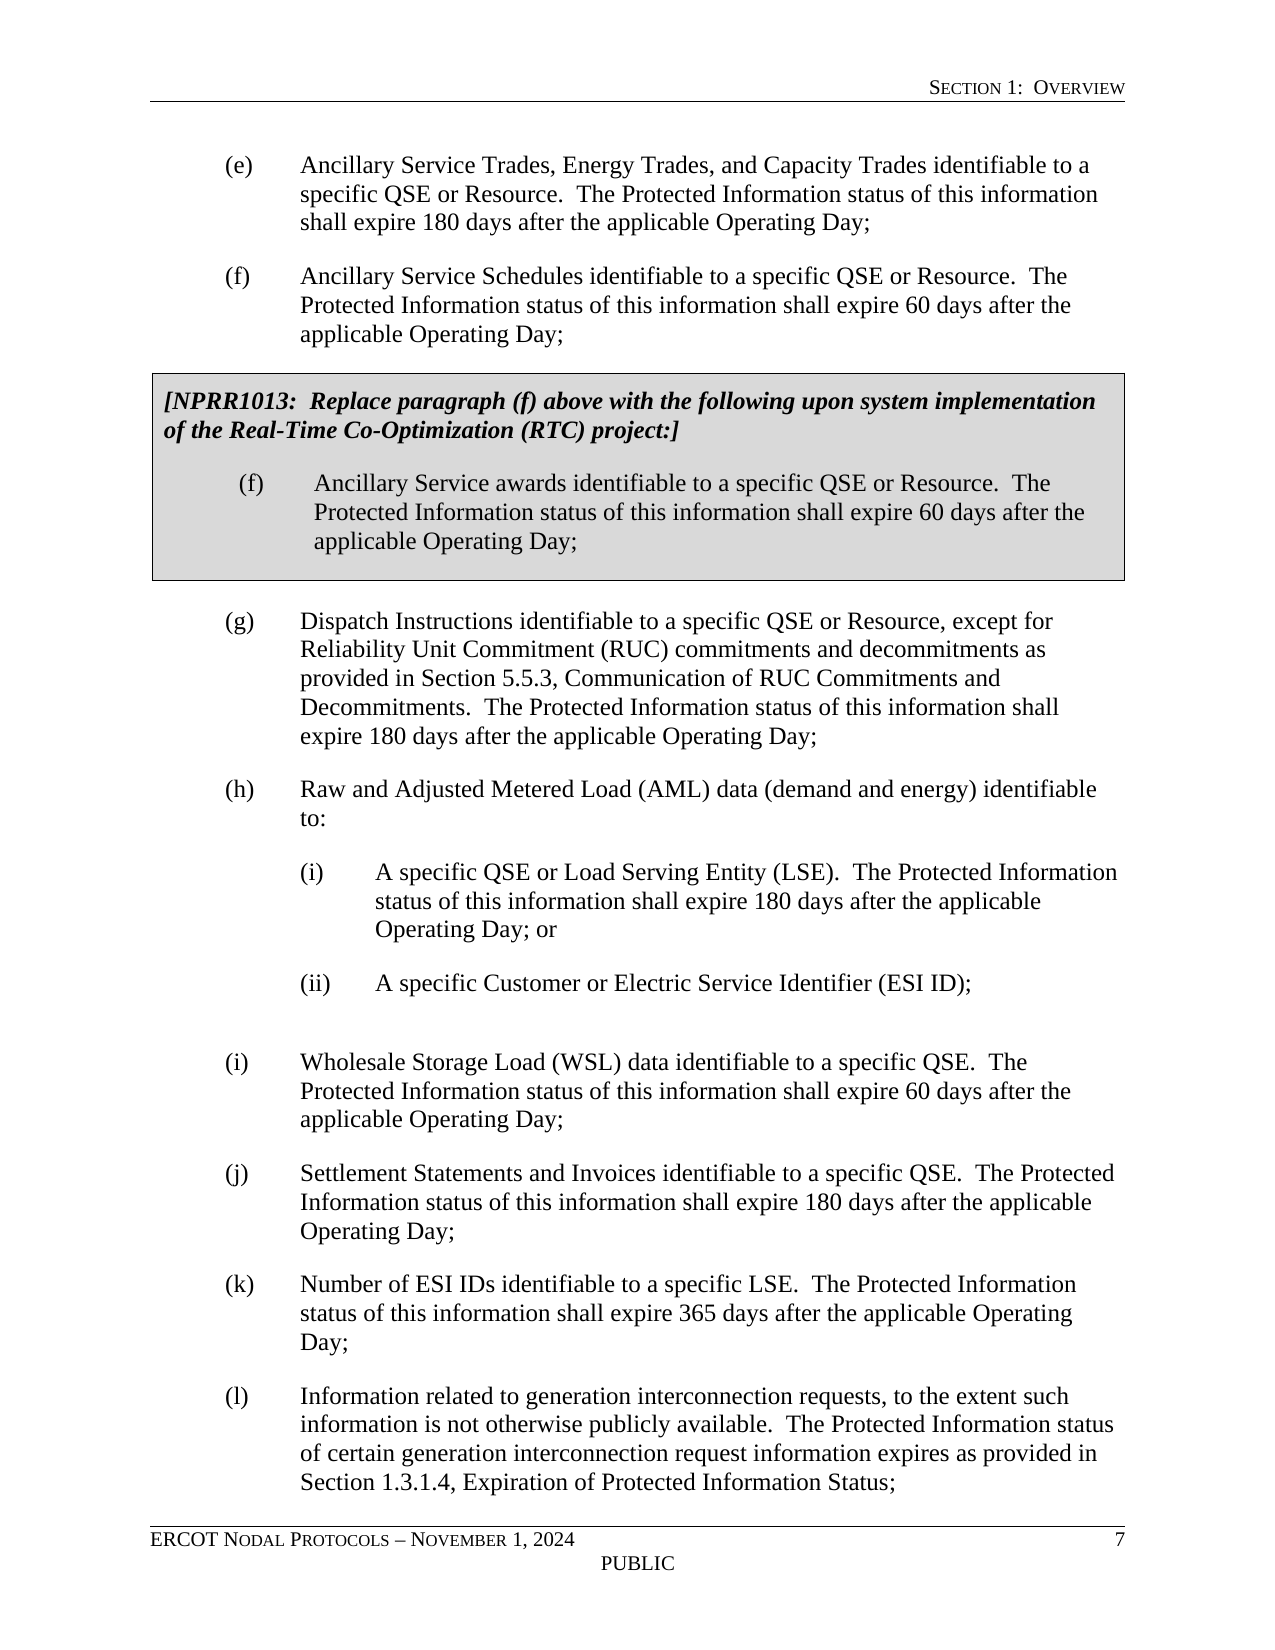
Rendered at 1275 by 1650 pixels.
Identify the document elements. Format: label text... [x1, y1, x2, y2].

list (i) Wholesale Storage Load (WSL) data identifiable to a specific QSE. The Protected Information status of this information shall expire 60 days after the applicable Operating Day; [225, 1047, 1125, 1133]
list (e) Ancillary Service Trades, Energy Trades, and Capacity Trades identifiable to a specific QSE or Resource. The Protected Information status of this information shall expire 180 days after the applicable Operating Day; [225, 150, 1125, 236]
list (ii) A specific Customer or Electric Service Identifier (ESI ID); [300, 968, 1125, 997]
list (k) Number of ESI IDs identifiable to a specific LSE. The Protected Information status of this information shall expire 365 days after the applicable Operating Day; [225, 1269, 1125, 1356]
list (h) Raw and Adjusted Metered Load (AML) data (demand and energy) identifiable to: [225, 774, 1125, 832]
table_header [NPRR1013: Replace paragraph (f) above with the following upon system implementation of the Real-Time Co-Optimization (RTC) project:] (f) Ancillary Service awards identifiable to a specific QSE or Resource. The Protected Information status of this information shall expire 60 days after the applicable Operating Day; [153, 374, 1124, 580]
list (f) Ancillary Service Schedules identifiable to a specific QSE or Resource. The Protected Information status of this information shall expire 60 days after the applicable Operating Day; [225, 261, 1125, 347]
list (j) Settlement Statements and Invoices identifiable to a specific QSE. The Protected Information status of this information shall expire 180 days after the applicable Operating Day; [225, 1158, 1125, 1244]
list (g) Dispatch Instructions identifiable to a specific QSE or Resource, except for Reliability Unit Commitment (RUC) commitments and decommitments as provided in Section 5.5.3, Communication of RUC Commitments and Decommitments. The Protected Information status of this information shall expire 180 days after the applicable Operating Day; [225, 606, 1125, 749]
list (l) Information related to generation interconnection requests, to the extent such information is not otherwise publicly available. The Protected Information status of certain generation interconnection request information expires as provided in Section 1.3.1.4, Expiration of Protected Information Status; [225, 1381, 1125, 1496]
list (i) A specific QSE or Load Serving Entity (LSE). The Protected Information status of this information shall expire 180 days after the applicable Operating Day; or [300, 857, 1125, 943]
